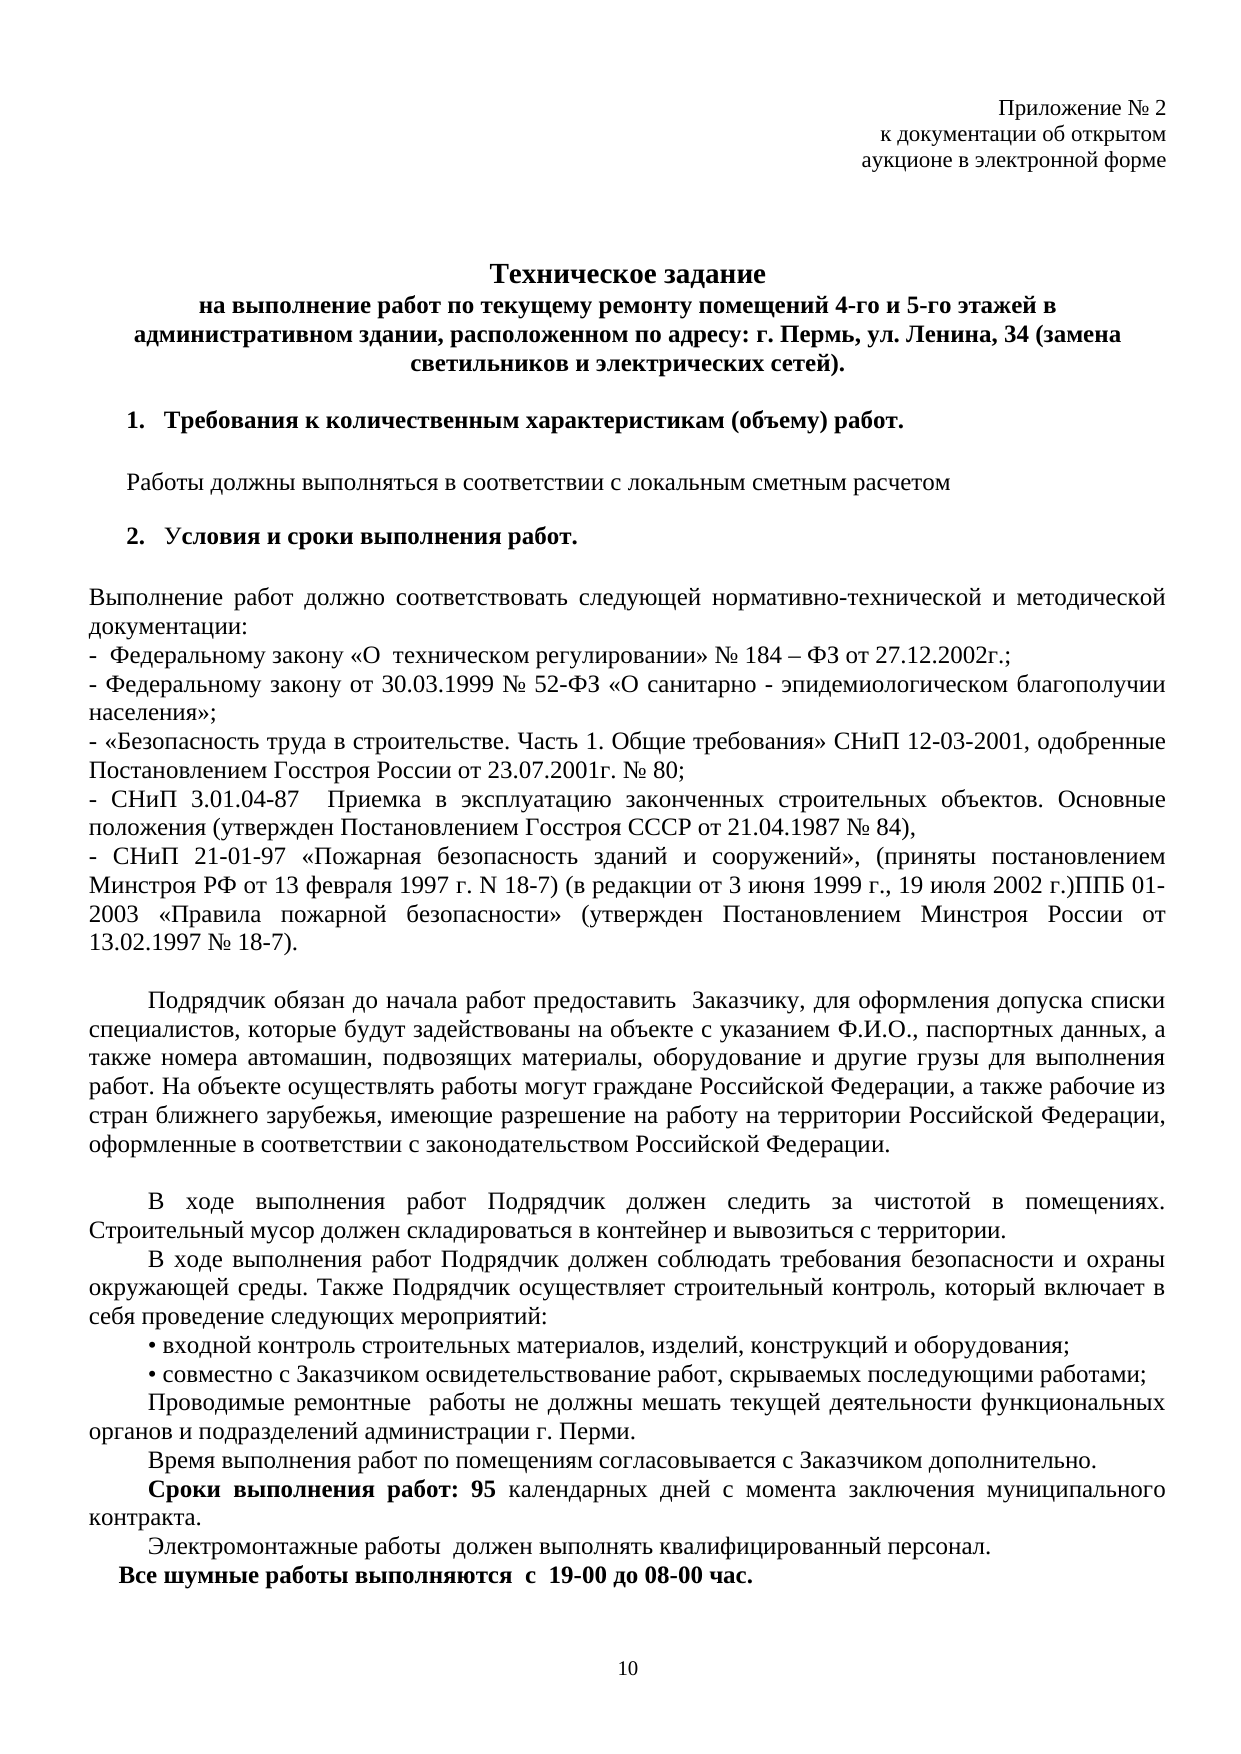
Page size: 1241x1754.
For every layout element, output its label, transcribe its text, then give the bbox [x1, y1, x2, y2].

text Все шумные работы выполняются с 19-00 до 08-00 час. [89, 1560, 1167, 1589]
text - Федеральному закону от 30.03.1999 № 52-ФЗ «О санитарно - эпидемиологическом благополучии населения»; [89, 669, 1167, 726]
text Приложение № 2 [89, 94, 1167, 120]
text - Федеральному закону «О техническом регулировании» № 184 – ФЗ от 27.12.2002г.; [89, 640, 1167, 669]
text - СНиП 3.01.04-87 Приемка в эксплуатацию законченных строительных объектов. Основные положения (утвержден Постановлением Госстроя СССР от 21.04.1987 № 84), [89, 784, 1167, 841]
text - «Безопасность труда в строительстве. Часть 1. Общие требования» СНиП 12-03-2001, одобренные Постановлением Госстроя России от 23.07.2001г. № 80; [89, 726, 1167, 784]
text В ходе выполнения работ Подрядчик должен соблюдать требования безопасности и охраны окружающей среды. Также Подрядчик осуществляет строительный контроль, который включает в себя проведение следующих мероприятий: [89, 1244, 1167, 1330]
text - СНиП 21-01-97 «Пожарная безопасность зданий и сооружений», (приняты постановлением Минстроя РФ от 13 февраля 1997 г. N 18-7) (в редакции от 3 июня 1999 г., 19 июля 2002 г.)ППБ 01-2003 «Правила пожарной безопасности» (утвержден Постановлением Минстроя России от 13.02.1997 № 18-7). [89, 841, 1167, 956]
text Электромонтажные работы должен выполнять квалифицированный персонал. [89, 1531, 1167, 1560]
text Проводимые ремонтные работы не должны мешать текущей деятельности функциональных органов и подразделений администрации г. Перми. [89, 1387, 1167, 1445]
list Условия и сроки выполнения работ. [126, 521, 1167, 549]
text Подрядчик обязан до начала работ предоставить Заказчику, для оформления допуска списки специалистов, которые будут задействованы на объекте с указанием Ф.И.О., паспортных данных, а также номера автомашин, подвозящих материалы, оборудование и другие грузы для выполнения работ. На объекте осуществлять работы могут граждане Российской Федерации, а также рабочие из стран ближнего зарубежья, имеющие разрешение на работу на территории Российской Федерации, оформленные в соответствии с законодательством Российской Федерации. [89, 985, 1167, 1157]
text Техническое задание [89, 257, 1167, 290]
text • совместно с Заказчиком освидетельствование работ, скрываемых последующими работами; [89, 1359, 1167, 1387]
text на выполнение работ по текущему ремонту помещений 4-го и 5-го этажей в административном здании, расположенном по адресу: г. Пермь, ул. Ленина, 34 (замена светильников и электрических сетей). [89, 290, 1167, 376]
text • входной контроль строительных материалов, изделий, конструкций и оборудования; [89, 1330, 1167, 1359]
text аукционе в электронной форме [89, 146, 1167, 173]
text Выполнение работ должно соответствовать следующей нормативно-технической и методической документации: [89, 582, 1167, 640]
text Работы должны выполняться в соответствии с локальным сметным расчетом [126, 467, 1167, 496]
list Требования к количественным характеристикам (объему) работ. [126, 405, 1167, 434]
text В ходе выполнения работ Подрядчик должен следить за чистотой в помещениях. Строительный мусор должен складироваться в контейнер и вывозиться с территории. [89, 1186, 1167, 1244]
text Время выполнения работ по помещениям согласовывается с Заказчиком дополнительно. [89, 1445, 1167, 1474]
text Сроки выполнения работ: 95 календарных дней с момента заключения муниципального контракта. [89, 1474, 1167, 1531]
text к документации об открытом [89, 120, 1167, 146]
